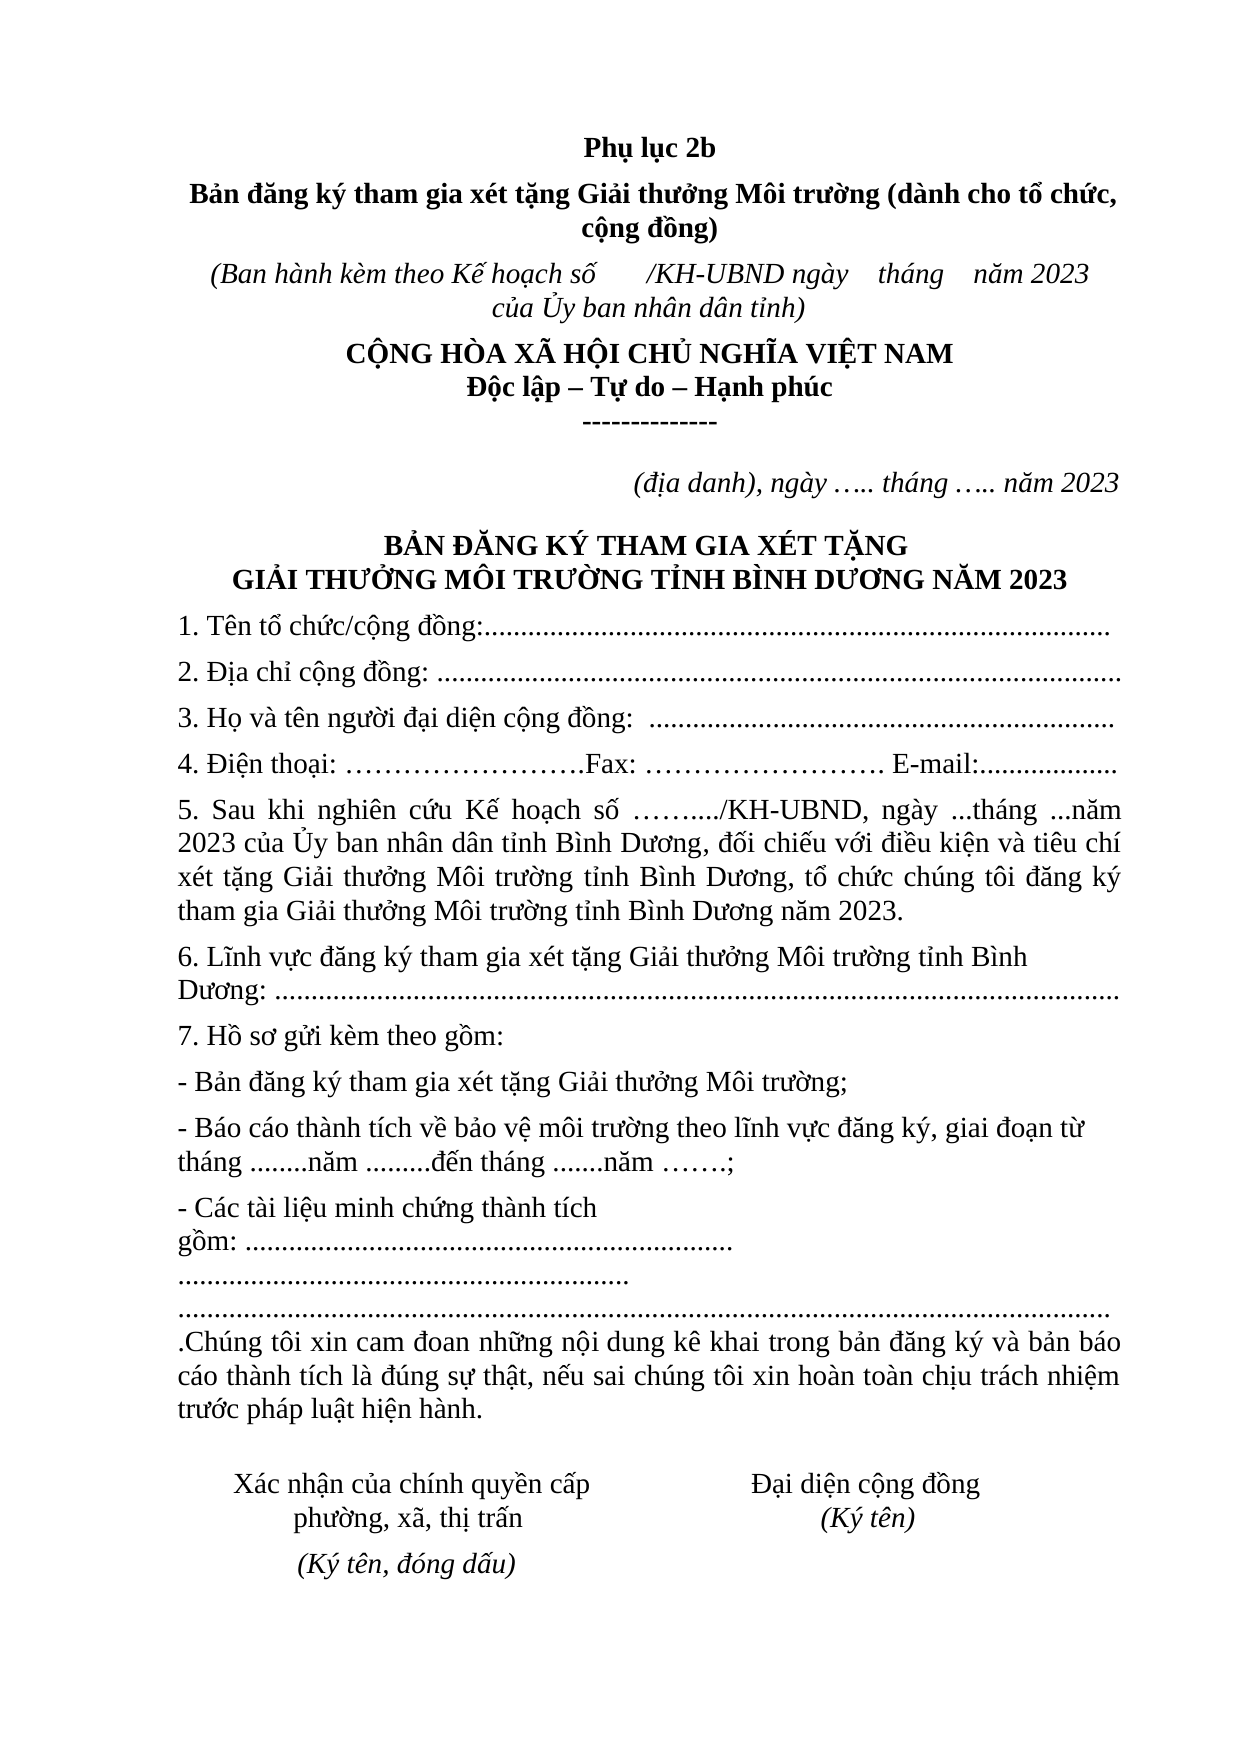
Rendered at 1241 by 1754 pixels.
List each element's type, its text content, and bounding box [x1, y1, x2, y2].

text 7. Hồ sơ gửi kèm theo gồm: [177, 1018, 1122, 1052]
text CỘNG HÒA XÃ HỘI CHỦ NGHĨA VIỆT NAM Độc lập – Tự do – Hạnh phúc -------------- [177, 336, 1122, 436]
text - Bản đăng ký tham gia xét tặng Giải thưởng Môi trường; [177, 1064, 1122, 1098]
text 4. Điện thoại: …………………….Fax: ……………………. E-mail:................... [177, 746, 1122, 779]
text BẢN ĐĂNG KÝ THAM GIA XÉT TẶNG GIẢI THƯỞNG MÔI TRƯỜNG TỈNH BÌNH DƯƠNG NĂM 2023 [177, 528, 1122, 595]
text - Các tài liệu minh chứng thành tích gồm: ................................................................................................................................. [177, 1190, 1122, 1291]
text 1. Tên tổ chức/cộng đồng:...................................................................................... [177, 608, 1122, 641]
text của Ủy ban nhân dân tỉnh) [177, 290, 1122, 323]
table_header Xác nhận của chính quyền cấp phường, xã, thị trấn (Ký tên, đóng dấu) [177, 1454, 638, 1579]
text Phụ lục 2b [177, 131, 1122, 164]
text Bản đăng ký tham gia xét tặng Giải thưởng Môi trường (dành cho tổ chức, cộng đồng) [177, 177, 1122, 244]
text (Ban hành kèm theo Kế hoạch số /KH-UBND ngày tháng năm 2023 [177, 256, 1122, 290]
text (địa danh), ngày ….. tháng ….. năm 2023 [177, 466, 1122, 499]
text - Báo cáo thành tích về bảo vệ môi trường theo lĩnh vực đăng ký, giai đoạn từ tháng ........năm .........đến tháng .......năm …….; [177, 1110, 1122, 1177]
text .................................................................................................................................Chúng tôi xin cam đoan những nội dung kê khai trong bản đăng ký và bản báo cáo thành tích là đúng sự thật, nếu sai chúng tôi xin hoàn toàn chịu trách nhiệm trước pháp luật hiện hành. [177, 1291, 1122, 1425]
text 2. Địa chỉ cộng đồng: .............................................................................................. [177, 654, 1122, 687]
text 5. Sau khi nghiên cứu Kế hoạch số ……..../KH-UBND, ngày ...tháng ...năm 2023 của Ủy ban nhân dân tỉnh Bình Dương, đối chiếu với điều kiện và tiêu chí xét tặng Giải thưởng Môi trường tỉnh Bình Dương, tổ chức chúng tôi đăng ký tham gia Giải thưởng Môi trường tỉnh Bình Dương năm 2023. [177, 792, 1122, 926]
text 6. Lĩnh vực đăng ký tham gia xét tặng Giải thưởng Môi trường tỉnh Bình Dương: .................................................................................................................... [177, 939, 1122, 1006]
table_header Đại diện cộng đồng (Ký tên) [639, 1454, 1100, 1579]
text 3. Họ và tên người đại diện cộng đồng: ................................................................ [177, 700, 1122, 733]
